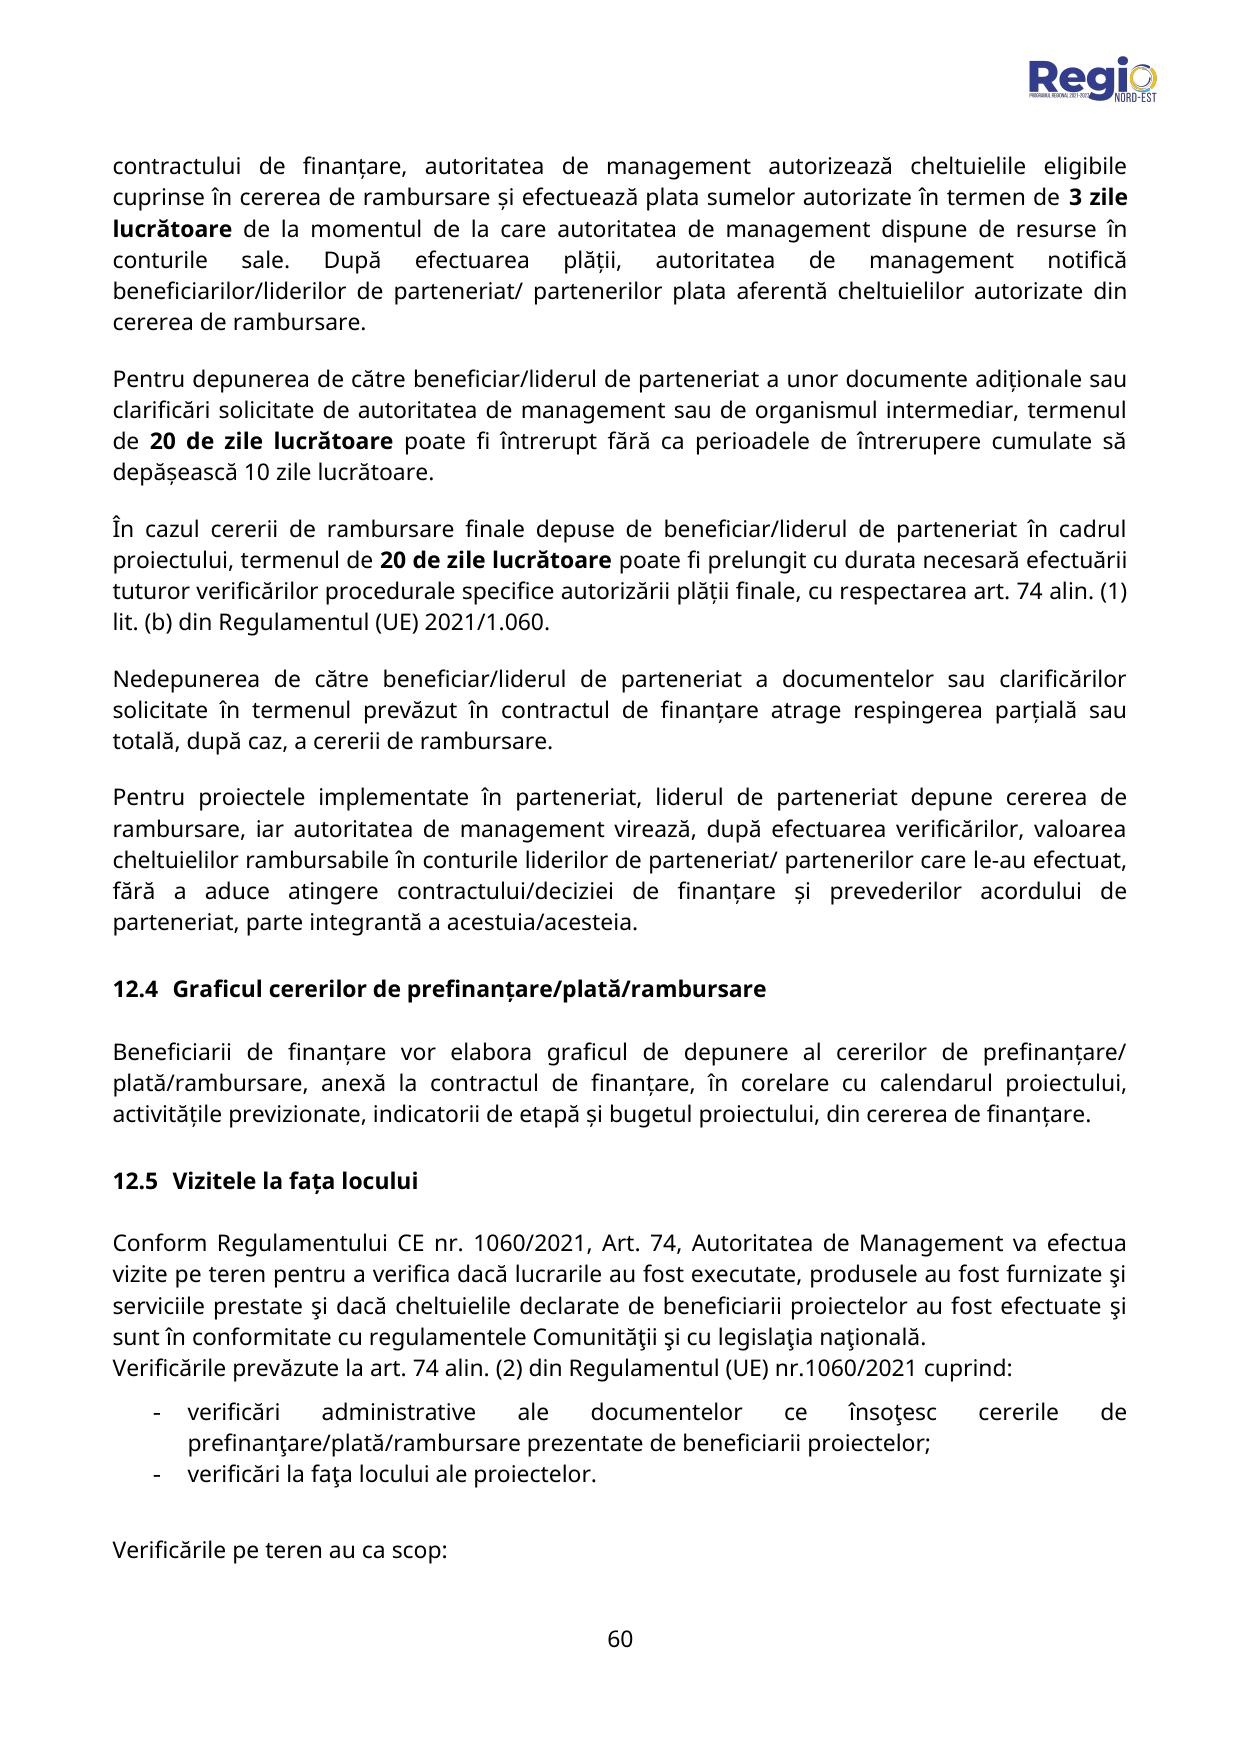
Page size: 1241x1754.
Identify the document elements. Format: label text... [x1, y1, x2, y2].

text Pentru depunerea de către beneficiar/liderul de parteneriat a unor documente adiționale sau clarificări solicitate de autoritatea de management sau de organismul intermediar, termenul de 20 de zile lucrătoare poate fi întrerupt fără ca perioadele de întrerupere cumulate să depășească 10 zile lucrătoare. [112, 362, 1128, 487]
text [112, 150, 1128, 337]
text Nedepunerea de către beneficiar/liderul de parteneriat a documentelor sau clarificărilor solicitate în termenul prevăzut în contractul de finanțare atrage respingerea parțială sau totală, după caz, a cererii de rambursare. [112, 662, 1128, 756]
subtitle Vizitele la fața locului [112, 1164, 1128, 1196]
text În cazul cererii de rambursare finale depuse de beneficiar/liderul de parteneriat în cadrul proiectului, termenul de 20 de zile lucrătoare poate fi prelungit cu durata necesară efectuării tuturor verificărilor procedurale specifice autorizării plății finale, cu respectarea art. 74 alin. (1) lit. (b) din Regulamentul (UE) 2021/1.060. [112, 512, 1128, 637]
text Beneficiarii de finanțare vor elabora graficul de depunere al cererilor de prefinanțare/ plată/rambursare, anexă la contractul de finanțare, în corelare cu calendarul proiectului, activitățile previzionate, indicatorii de etapă și bugetul proiectului, din cererea de finanțare. [112, 1035, 1128, 1129]
text Conform Regulamentului CE nr. 1060/2021, Art. 74, Autoritatea de Management va efectua vizite pe teren pentru a verifica dacă lucrarile au fost executate, produsele au fost furnizate şi serviciile prestate şi dacă cheltuielile declarate de beneficiarii proiectelor au fost efectuate şi sunt în conformitate cu regulamentele Comunităţii şi cu legislaţia naţională. [112, 1227, 1128, 1352]
picture [1027, 53, 1160, 105]
subtitle Graficul cererilor de prefinanțare/plată/rambursare [112, 973, 1128, 1004]
list verificări la faţa locului ale proiectelor. [150, 1458, 1128, 1490]
text Pentru proiectele implementate în parteneriat, liderul de parteneriat depune cererea de rambursare, iar autoritatea de management virează, după efectuarea verificărilor, valoarea cheltuielilor rambursabile în conturile liderilor de parteneriat/ partenerilor care le-au efectuat, fără a aduce atingere contractului/deciziei de finanțare și prevederilor acordului de parteneriat, parte integrantă a acestuia/acesteia. [112, 781, 1128, 937]
text Verificările pe teren au ca scop: [112, 1533, 1128, 1565]
text Verificările prevăzute la art. 74 alin. (2) din Regulamentul (UE) nr.1060/2021 cuprind: [112, 1352, 1128, 1383]
list verificări administrative ale documentelor ce însoţesc cererile de prefinanţare/plată/rambursare prezentate de beneficiarii proiectelor; [150, 1396, 1128, 1458]
